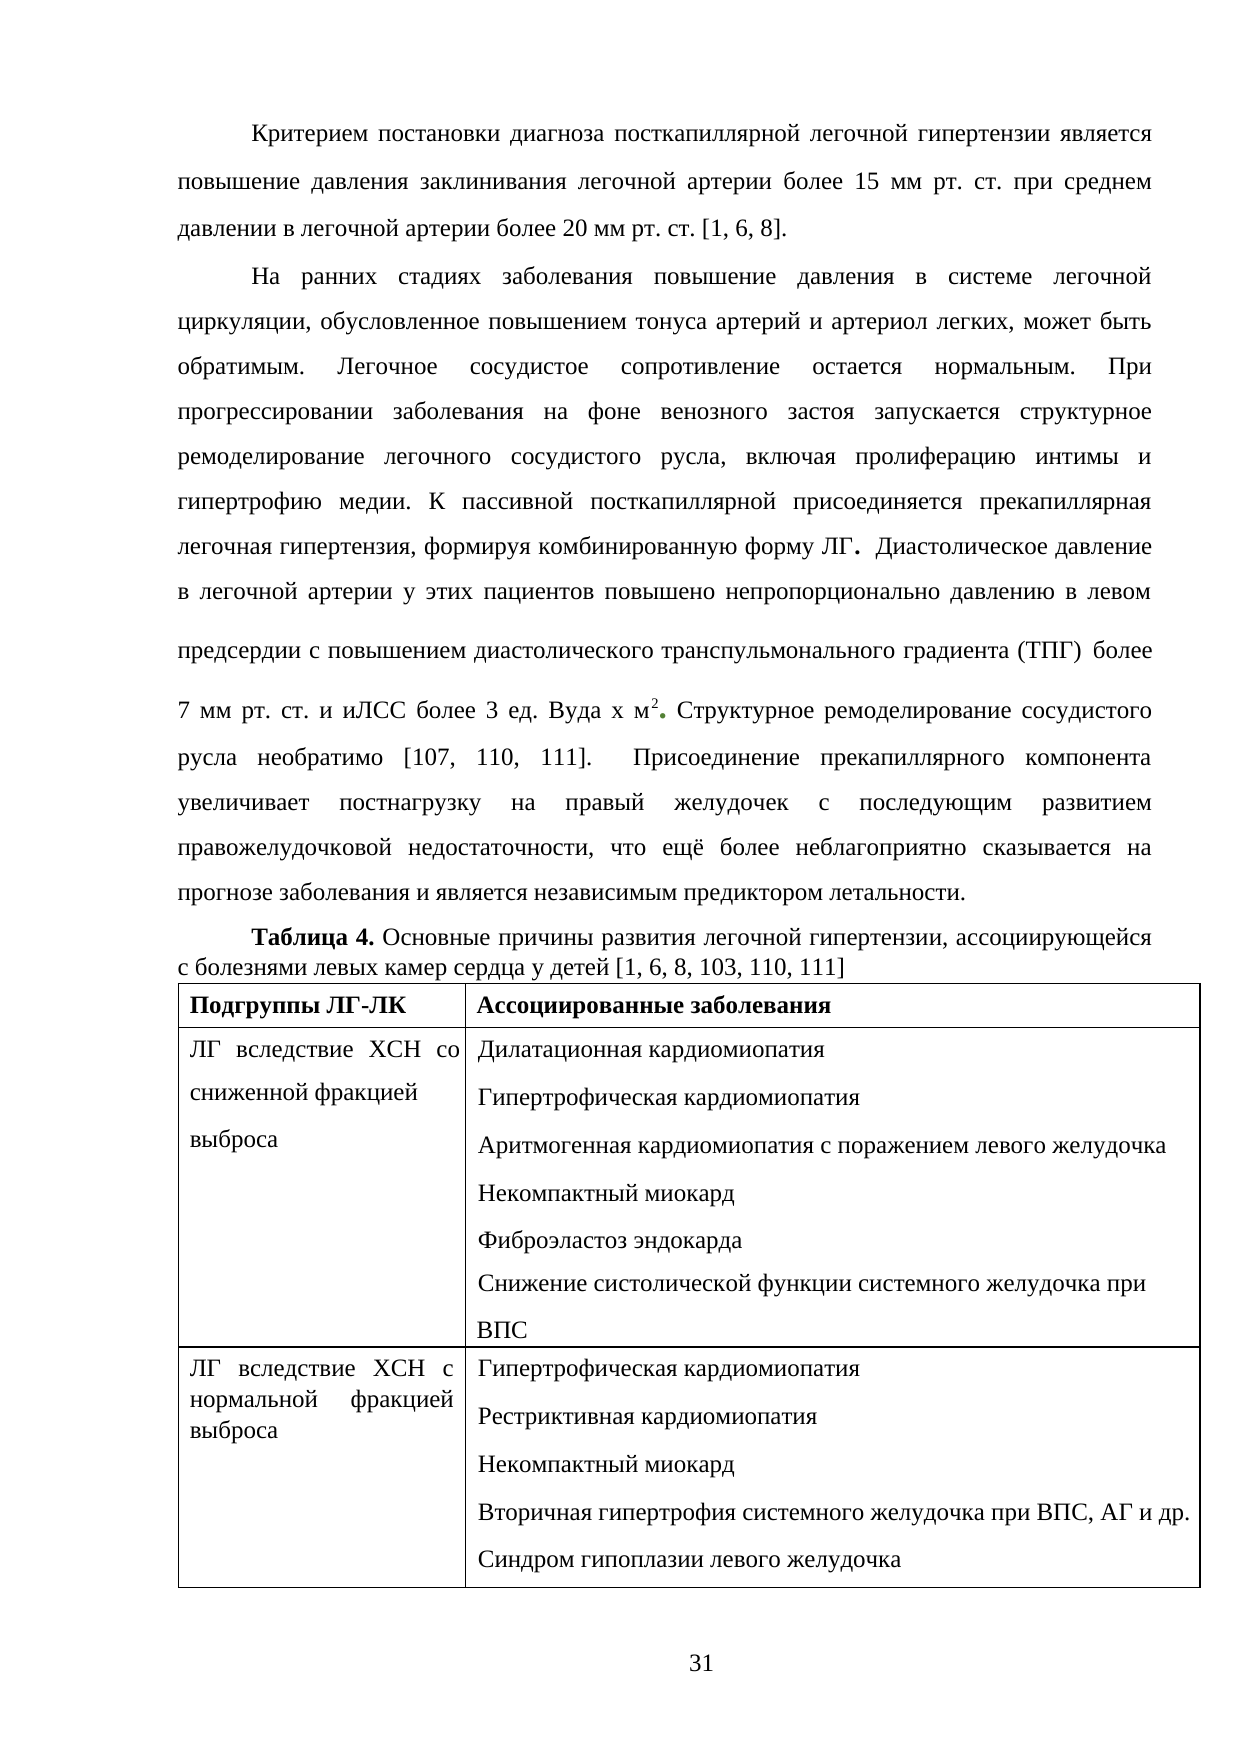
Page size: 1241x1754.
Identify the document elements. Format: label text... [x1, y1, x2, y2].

table_cell Дилатационная кардиомиопатия Гипертрофическая кардиомиопатия Аритмогенная кардиомиопатия с поражением левого желудочка Некомпактный миокард Фиброэластоз эндокарда Снижение систолической функции системного желудочка при ВПС [466, 1028, 1199, 1346]
table_header Ассоциированные заболевания [466, 984, 1199, 1027]
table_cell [179, 1348, 465, 1587]
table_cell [466, 1348, 1199, 1587]
text Критерием постановки диагноза посткапиллярной легочной гипертензии является повышение давления заклинивания легочной артерии более 15 мм рт. ст. при среднем давлении в легочной артерии более 20 мм рт. ст. [1, 6, 8]. [177, 118, 1152, 242]
table_cell ЛГ вследствие ХСН со сниженной фракцией выброса [179, 1028, 465, 1346]
text На ранних стадиях заболевания повышение давления в системе легочной циркуляции, обусловленное повышением тонуса артерий и артериол легких, может быть обратимым. Легочное сосудистое сопротивление остается нормальным. При прогрессировании заболевания на фоне венозного застоя запускается структурное ремоделирование легочного сосудистого русла, включая пролиферацию интимы и гипертрофию медии. К пассивной посткапиллярной присоединяется прекапиллярная легочная гипертензия, формируя комбинированную форму ЛГ. Диастолическое давление в легочной артерии у этих пациентов повышено непропорционально давлению в левом предсердии с повышением диастолического транспульмонального градиента (ТПГ) более 7 мм рт. ст. и иЛСС более 3 ед. Вуда х м2. Структурное ремоделирование сосудистого русла необратимо [107, 110, 111]. Присоединение прекапиллярного компонента увеличивает постнагрузку на правый желудочек с последующим развитием правожелудочковой недостаточности, что ещё более неблагоприятно сказывается на прогнозе заболевания и является независимым предиктором летальности. [177, 261, 1152, 906]
text Таблица 4. Основные причины развития легочной гипертензии, ассоциирующейся с болезнями левых камер сердца у детей [1, 6, 8, 103, 110, 111] [177, 922, 1152, 981]
table_header Подгруппы ЛГ-ЛК [179, 984, 465, 1027]
